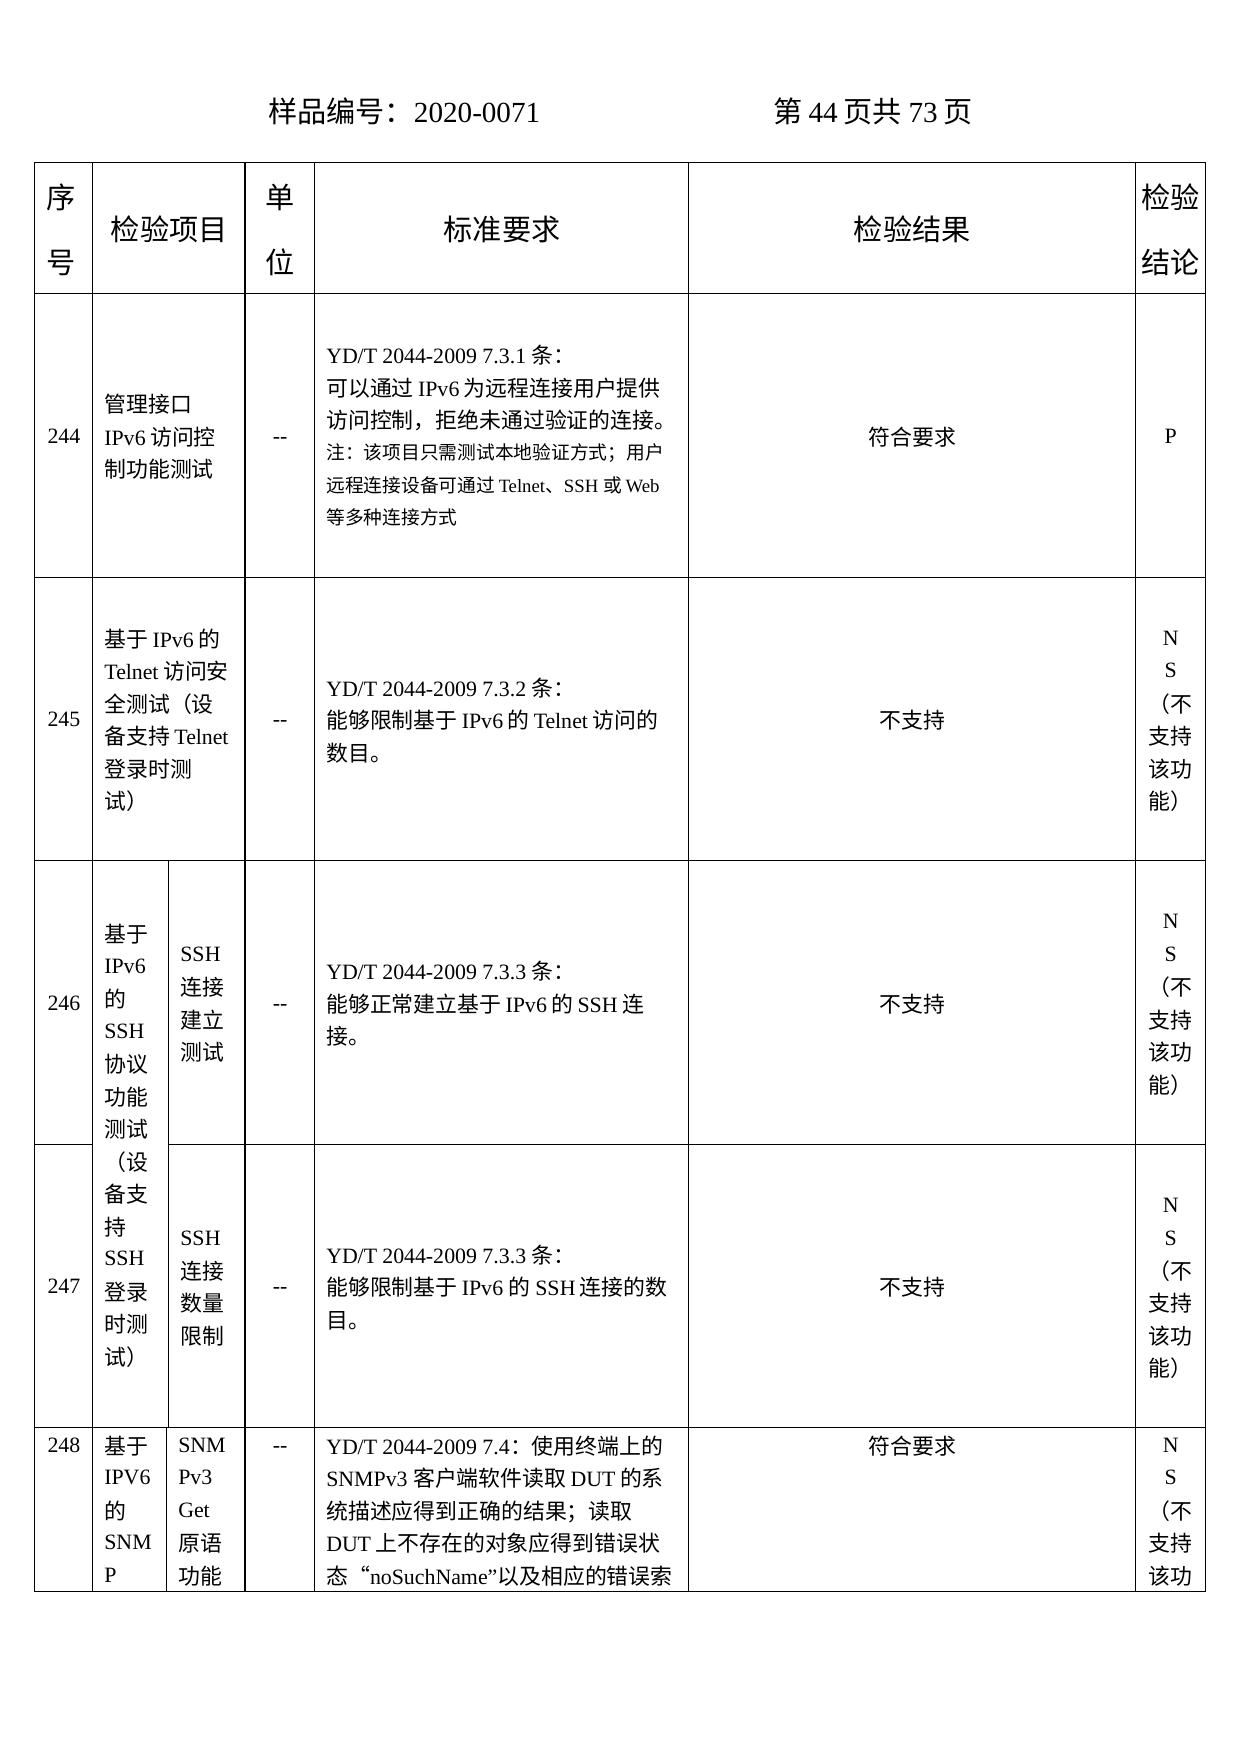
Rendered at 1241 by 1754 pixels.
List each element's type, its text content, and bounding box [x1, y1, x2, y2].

table_cell [35, 294, 92, 577]
table_cell -- [246, 294, 314, 577]
table_cell -- [246, 578, 314, 860]
table_cell SSH连接数量限制 [169, 1145, 244, 1427]
table_cell YD/T 2044-2009 7.3.1 条： 可以通过IPv6为远程连接用户提供访问控制，拒绝未通过验证的连接。 注：该项目只需测试本地验证方式；用户远程连接设备可通过Telnet、SSH 或Web等多种连接方式 [315, 294, 688, 577]
table_cell -- [246, 861, 314, 1144]
table_header 检验结论 [1136, 163, 1205, 293]
table_cell SNMPv3 Get原语功能测试 [167, 1428, 244, 1591]
table_cell -- [246, 1428, 314, 1591]
table_cell [35, 578, 92, 860]
table_cell YD/T 2044-2009 7.3.3 条： 能够正常建立基于IPv6的SSH连接。 [315, 861, 688, 1144]
table_header 检验项目 [93, 163, 244, 293]
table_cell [315, 1428, 688, 1591]
table_cell 不支持 [689, 1145, 1135, 1427]
table_header 检验结果 [689, 163, 1135, 293]
table_cell 符合要求 [689, 294, 1135, 577]
table_cell YD/T 2044-2009 7.3.2 条： 能够限制基于IPv6的Telnet访问的数目。 [315, 578, 688, 860]
table_cell [35, 1428, 92, 1591]
table_cell 基于IPv6的Telnet访问安全测试（设备支持Telnet登录时测试） [93, 578, 244, 860]
table_cell NS（不支持该功能） [1136, 1145, 1205, 1427]
table_header 单位 [246, 163, 314, 293]
table_cell -- [246, 1145, 314, 1427]
table_cell SSH连接建立测试 [169, 861, 244, 1144]
table_cell [35, 1145, 92, 1427]
table_cell P [1136, 294, 1205, 577]
table_cell NS（不支持该功能） [1136, 578, 1205, 860]
table_cell [35, 861, 92, 1144]
table_cell YD/T 2044-2009 7.3.3 条： 能够限制基于IPv6 的 SSH连接的数目。 [315, 1145, 688, 1427]
table_cell 基于IPv6 的SSH协议功能 测试（设备支持SSH登录时测试） [93, 861, 168, 1427]
table_header 标准要求 [315, 163, 688, 293]
table_cell NS（不支持该功能） [1136, 861, 1205, 1144]
table_cell 符合要求 [689, 1428, 1135, 1591]
table_cell 不支持 [689, 578, 1135, 860]
table_header 序 号 [35, 163, 92, 293]
table_cell NS（不支持该功能） [1136, 1428, 1205, 1591]
table_cell 管理接口IPv6访问控制功能测试 [93, 294, 244, 577]
table_cell 不支持 [689, 861, 1135, 1144]
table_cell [93, 1428, 166, 1591]
